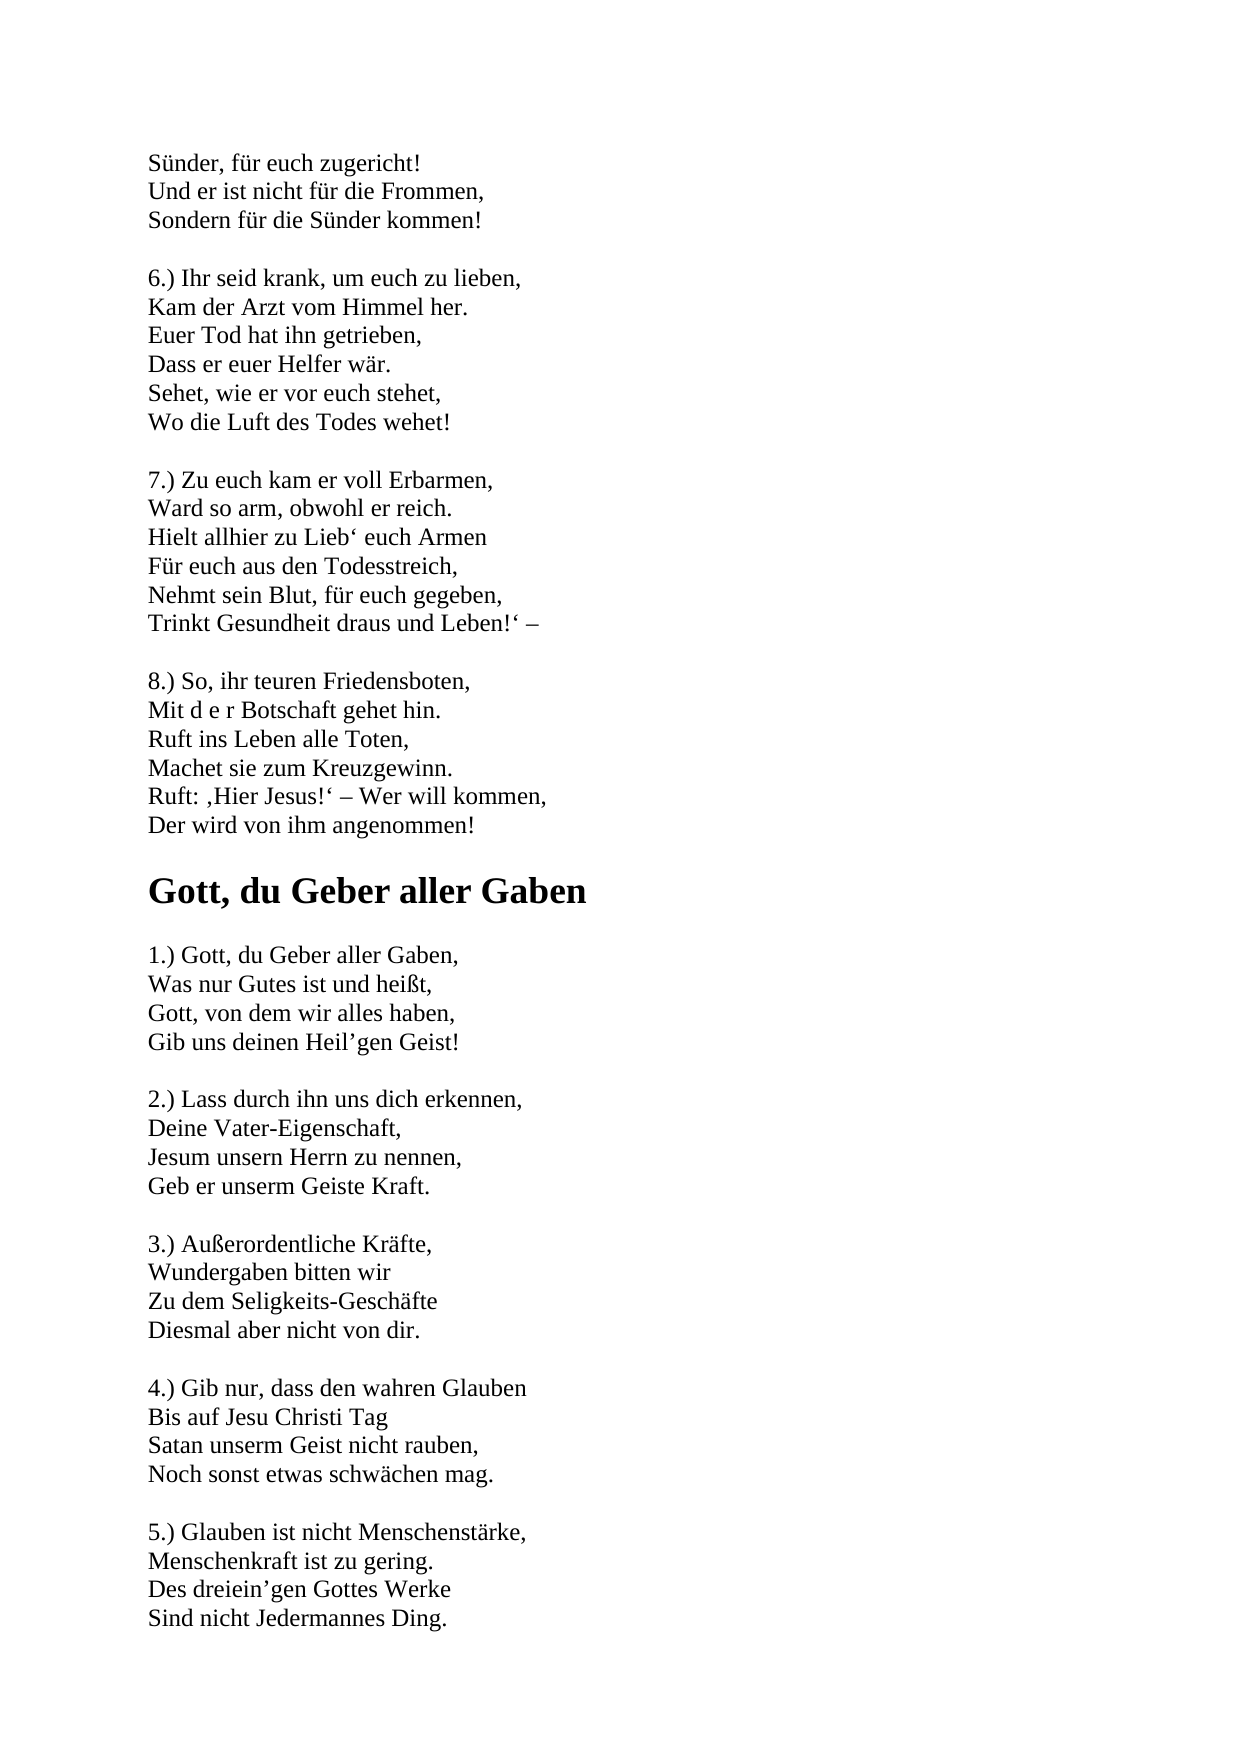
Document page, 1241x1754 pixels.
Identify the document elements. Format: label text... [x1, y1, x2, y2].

text 8.) So, ihr teuren Friedensboten, Mit d e r Botschaft gehet hin. Ruft ins Leben alle Toten, Machet sie zum Kreuzgewinn. Ruft: ‚Hier Jesus!‘ – Wer will kommen, Der wird von ihm angenommen! [148, 666, 1093, 839]
text 4.) Gib nur, dass den wahren Glauben Bis auf Jesu Christi Tag Satan unserm Geist nicht rauben, Noch sonst etwas schwächen mag. [148, 1373, 1093, 1488]
text 1.) Gott, du Geber aller Gaben, Was nur Gutes ist und heißt, Gott, von dem wir alles haben, Gib uns deinen Heil’gen Geist! [148, 940, 1093, 1055]
text 6.) Ihr seid krank, um euch zu lieben, Kam der Arzt vom Himmel her. Euer Tod hat ihn getrieben, Dass er euer Helfer wär. Sehet, wie er vor euch stehet, Wo die Luft des Todes wehet! [148, 263, 1093, 436]
text 5.) Glauben ist nicht Menschenstärke, Menschenkraft ist zu gering. Des dreiein’gen Gottes Werke Sind nicht Jedermannes Ding. [148, 1517, 1093, 1632]
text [148, 148, 1093, 234]
subtitle Gott, du Geber aller Gaben [148, 868, 1093, 911]
text 3.) Außerordentliche Kräfte, Wundergaben bitten wir Zu dem Seligkeits-Geschäfte Diesmal aber nicht von dir. [148, 1229, 1093, 1344]
text 2.) Lass durch ihn uns dich erkennen, Deine Vater-Eigenschaft, Jesum unsern Herrn zu nennen, Geb er unserm Geiste Kraft. [148, 1084, 1093, 1199]
text 7.) Zu euch kam er voll Erbarmen, Ward so arm, obwohl er reich. Hielt allhier zu Lieb‘ euch Armen Für euch aus den Todesstreich, Nehmt sein Blut, für euch gegeben, Trinkt Gesundheit draus und Leben!‘ – [148, 465, 1093, 637]
